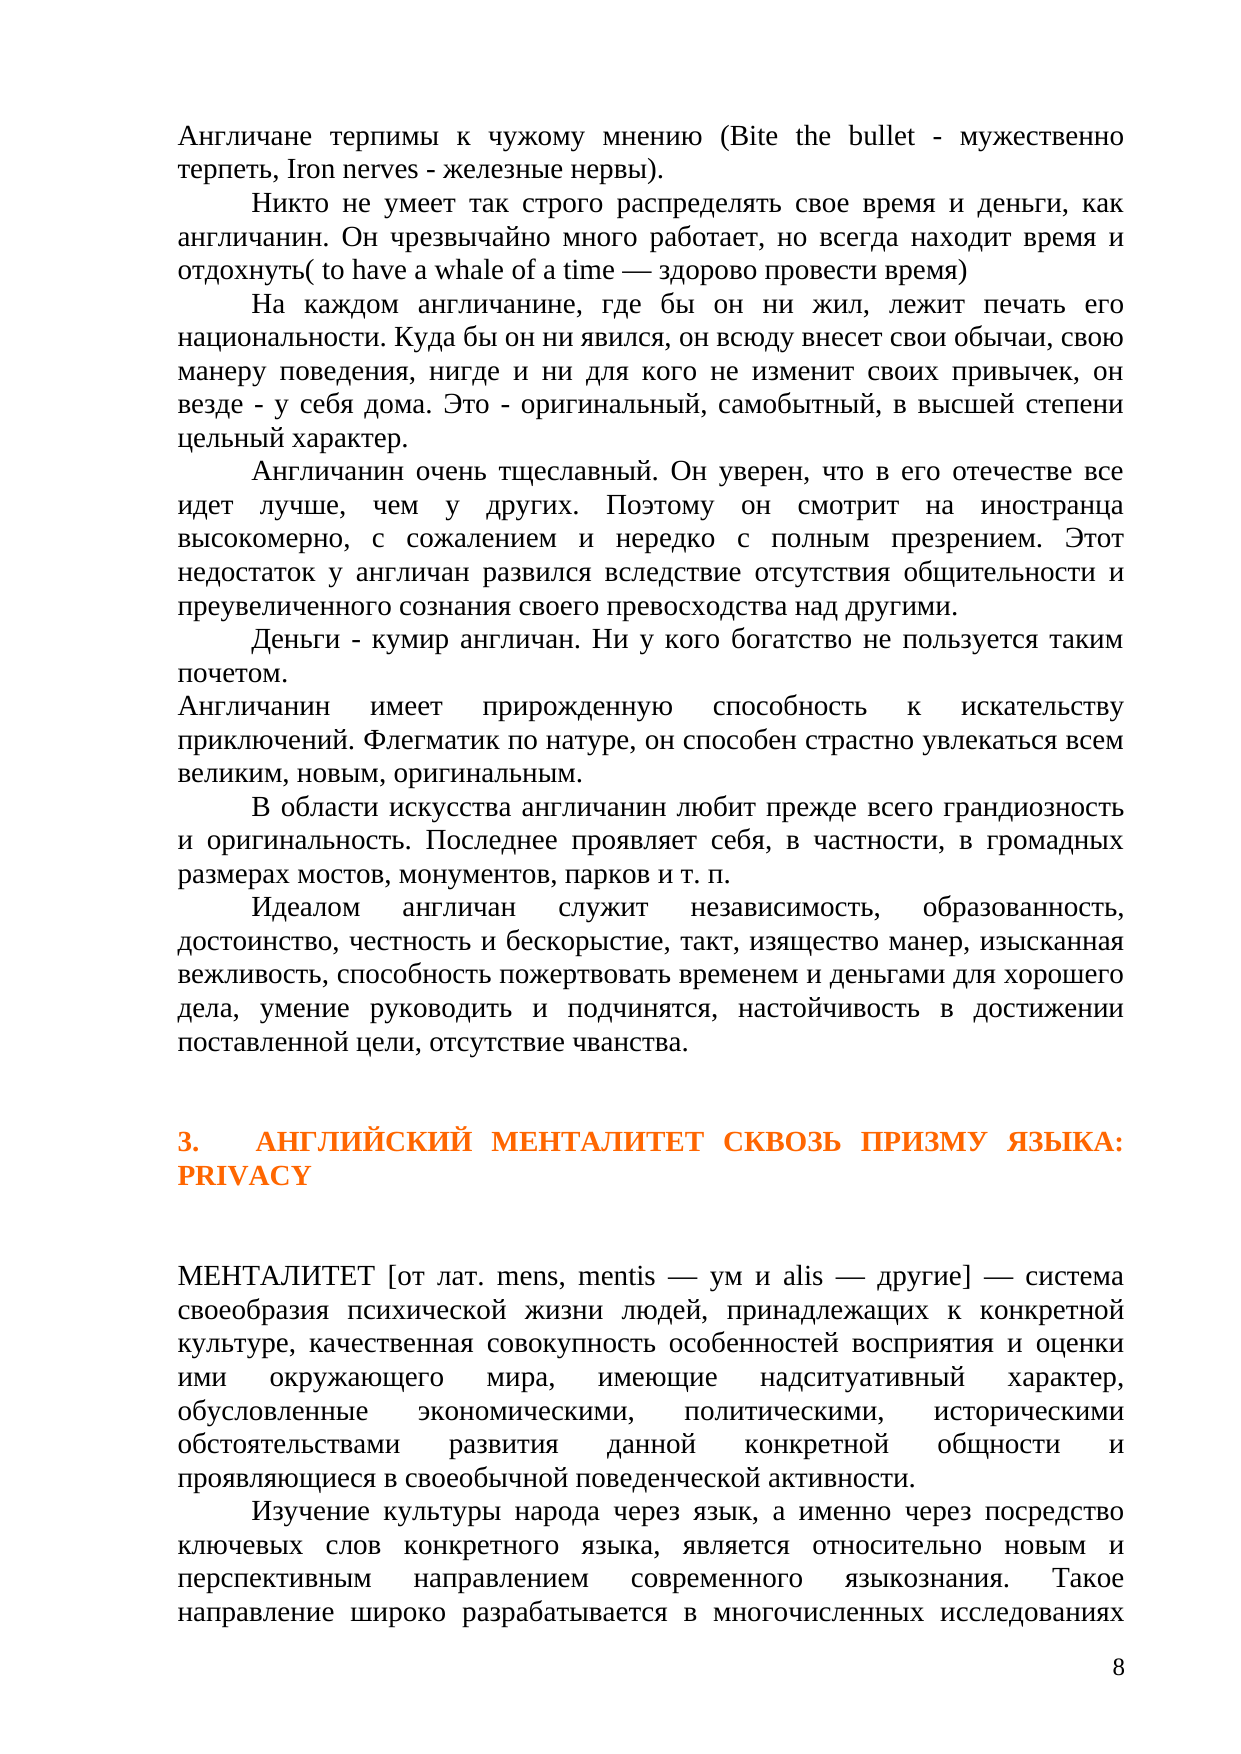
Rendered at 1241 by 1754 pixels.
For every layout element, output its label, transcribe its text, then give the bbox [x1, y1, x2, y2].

text Англичане терпимы к чужому мнению (Bite the bullet - мужественно терпеть, Iron nerves - железные нервы). [177, 118, 1125, 185]
text 3. АНГЛИЙСКИЙ МЕНТАЛИТЕТ СКВОЗЬ ПРИЗМУ ЯЗыКА: PRIVACY [177, 1124, 1125, 1191]
text Менталитет [от лат. mens, mentis — ум и alis — другие] — система своеобразия психической жизни людей, принадлежащих к конкретной культуре, качественная совокупность особенностей восприятия и оценки ими окружающего мира, имеющие надситуативный характер, обусловленные экономическими, политическими, историческими обстоятельствами развития данной конкретной общности и проявляющиеся в своеобычной поведенческой активности. [177, 1258, 1125, 1493]
text Идеалом англичан служит независимость, образованность, достоинство, честность и бескорыстие, такт, изящество манер, изысканная вежливость, способность пожертвовать временем и деньгами для хорошего дела, умение руководить и подчинятся, настойчивость в достижении поставленной цели, отсутствие чванства. [177, 889, 1125, 1057]
text Англичанин очень тщеславный. Он уверен, что в его отечестве все идет лучше, чем у других. Поэтому он смотрит на иностранца высокомерно, с сожалением и нередко с полным презрением. Этот недостаток у англичан развился вследствие отсутствия общительности и преувеличенного сознания своего превосходства над другими. [177, 453, 1125, 621]
text Англичанин имеет прирожденную способность к искательству приключений. Флегматик по натуре, он способен страстно увлекаться всем великим, новым, оригинальным. [177, 688, 1125, 789]
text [177, 1493, 1125, 1627]
text В области искусства англичанин любит прежде всего грандиозность и оригинальность. Последнее проявляет себя, в частности, в громадных размерах мостов, монументов, парков и т. п. [177, 789, 1125, 889]
text Деньги - кумир англичан. Ни у кого богатство не пользуется таким почетом. [177, 621, 1125, 688]
text На каждом англичанине, где бы он ни жил, лежит печать его национальности. Куда бы он ни явился, он всюду внесет свои обычаи, свою манеру поведения, нигде и ни для кого не изменит своих привычек, он везде - у себя дома. Это - оригинальный, самобытный, в высшей степени цельный характер. [177, 286, 1125, 453]
text Никто не умеет так строго распределять свое время и деньги, как англичанин. Он чрезвычайно много работает, но всегда находит время и отдохнуть( to have a whale of a time — здорово провести время) [177, 185, 1125, 286]
